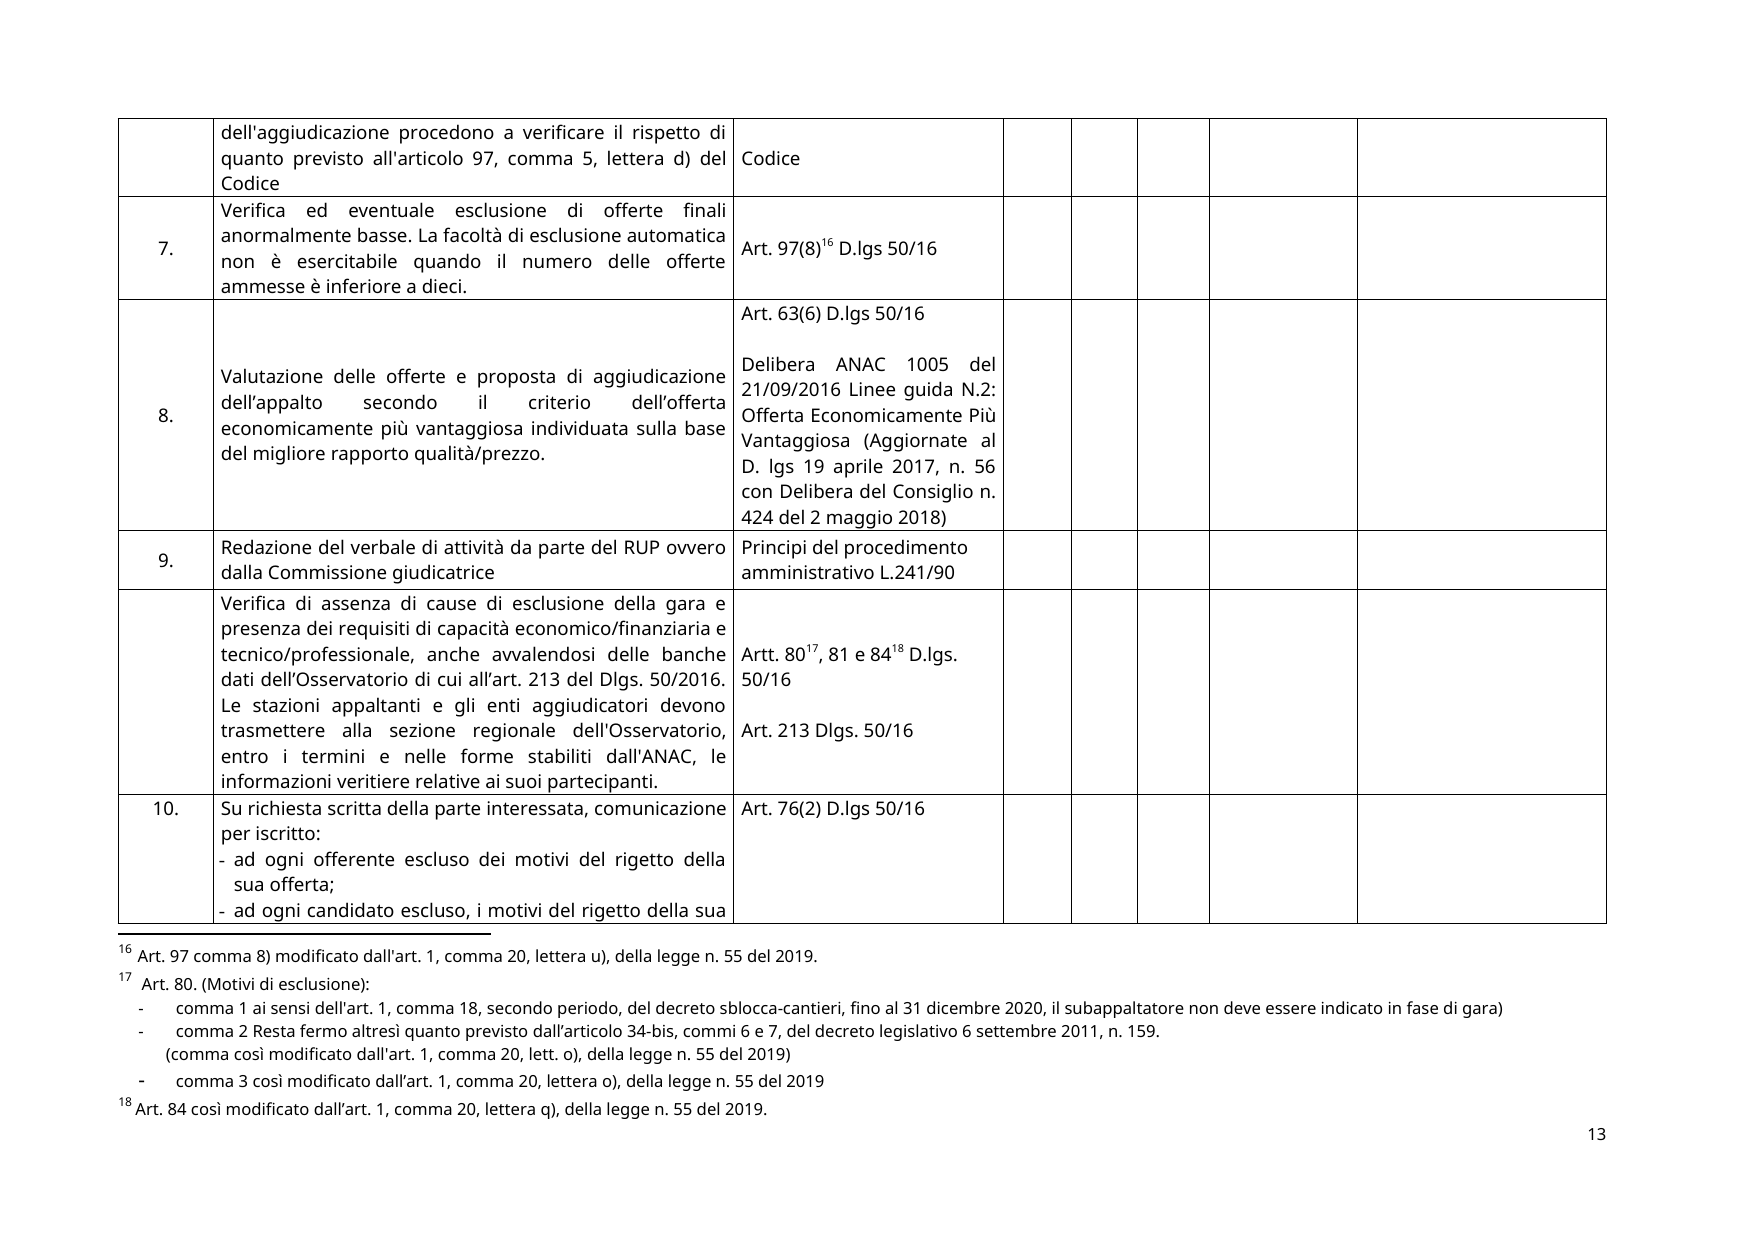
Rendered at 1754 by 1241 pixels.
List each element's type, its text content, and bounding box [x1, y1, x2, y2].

table_cell [1004, 531, 1071, 589]
table_cell [1358, 300, 1606, 530]
table_cell [1004, 795, 1071, 923]
table_cell [1210, 590, 1357, 794]
table_cell [1004, 197, 1071, 299]
table_cell 10. [119, 795, 213, 923]
table_cell [1358, 197, 1606, 299]
table_cell [1072, 531, 1137, 589]
table_cell Valutazione delle offerte e proposta di aggiudicazione dell’appalto secondo il criterio dell’offerta economicamente più vantaggiosa individuata sulla base del migliore rapporto qualità/prezzo. [214, 300, 733, 530]
table_cell 7. [119, 197, 213, 299]
table_cell [1004, 300, 1071, 530]
table_cell Redazione del verbale di attività da parte del RUP ovvero dalla Commissione giudicatrice [214, 531, 733, 589]
table_cell [1358, 795, 1606, 923]
table_cell [119, 119, 213, 196]
table_cell [1004, 119, 1071, 196]
table_cell [1358, 590, 1606, 794]
table_cell 8. [119, 300, 213, 530]
table_cell [1210, 300, 1357, 530]
table_cell 9. [119, 531, 213, 589]
table_cell [1072, 197, 1137, 299]
table_cell [1210, 795, 1357, 923]
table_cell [214, 795, 733, 923]
table_cell Art. 63(6) D.lgs 50/16 Delibera ANAC 1005 del 21/09/2016 Linee guida N.2: Offerta Economicamente Più Vantaggiosa (Aggiornate al D. lgs 19 aprile 2017, n. 56 con Delibera del Consiglio n. 424 del 2 maggio 2018) [734, 300, 1003, 530]
table_cell [1210, 531, 1357, 589]
table_cell [1072, 590, 1137, 794]
table_cell [1358, 531, 1606, 589]
table_cell [1138, 531, 1209, 589]
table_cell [734, 119, 1003, 196]
table_cell Verifica ed eventuale esclusione di offerte finali anormalmente basse. La facoltà di esclusione automatica non è esercitabile quando il numero delle offerte ammesse è inferiore a dieci. [214, 197, 733, 299]
table_cell Verifica di assenza di cause di esclusione della gara e presenza dei requisiti di capacità economico/finanziaria e tecnico/professionale, anche avvalendosi delle banche dati dell’Osservatorio di cui all’art. 213 del Dlgs. 50/2016. Le stazioni appaltanti e gli enti aggiudicatori devono trasmettere alla sezione regionale dell'Osservatorio, entro i termini e nelle forme stabiliti dall'ANAC, le informazioni veritiere relative ai suoi partecipanti. [214, 590, 733, 794]
table_cell [1138, 795, 1209, 923]
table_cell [214, 119, 733, 196]
table_cell Artt. 80, 81 e 84 D.lgs. 50/16 Art. 213 Dlgs. 50/16 [734, 590, 1003, 794]
table_cell [119, 590, 213, 794]
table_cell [734, 795, 1003, 923]
table_cell [1358, 119, 1606, 196]
table_cell [1210, 119, 1357, 196]
table_cell [1138, 119, 1209, 196]
table_cell Principi del procedimento amministrativo L.241/90 [734, 531, 1003, 589]
table_cell [1072, 119, 1137, 196]
table_cell [1210, 197, 1357, 299]
table_cell [1072, 795, 1137, 923]
table_cell [1138, 300, 1209, 530]
table_cell [1072, 300, 1137, 530]
table_cell [1138, 197, 1209, 299]
table_cell [1004, 590, 1071, 794]
table_cell [1138, 590, 1209, 794]
table_cell Art. 97(8) D.lgs 50/16 [734, 197, 1003, 299]
